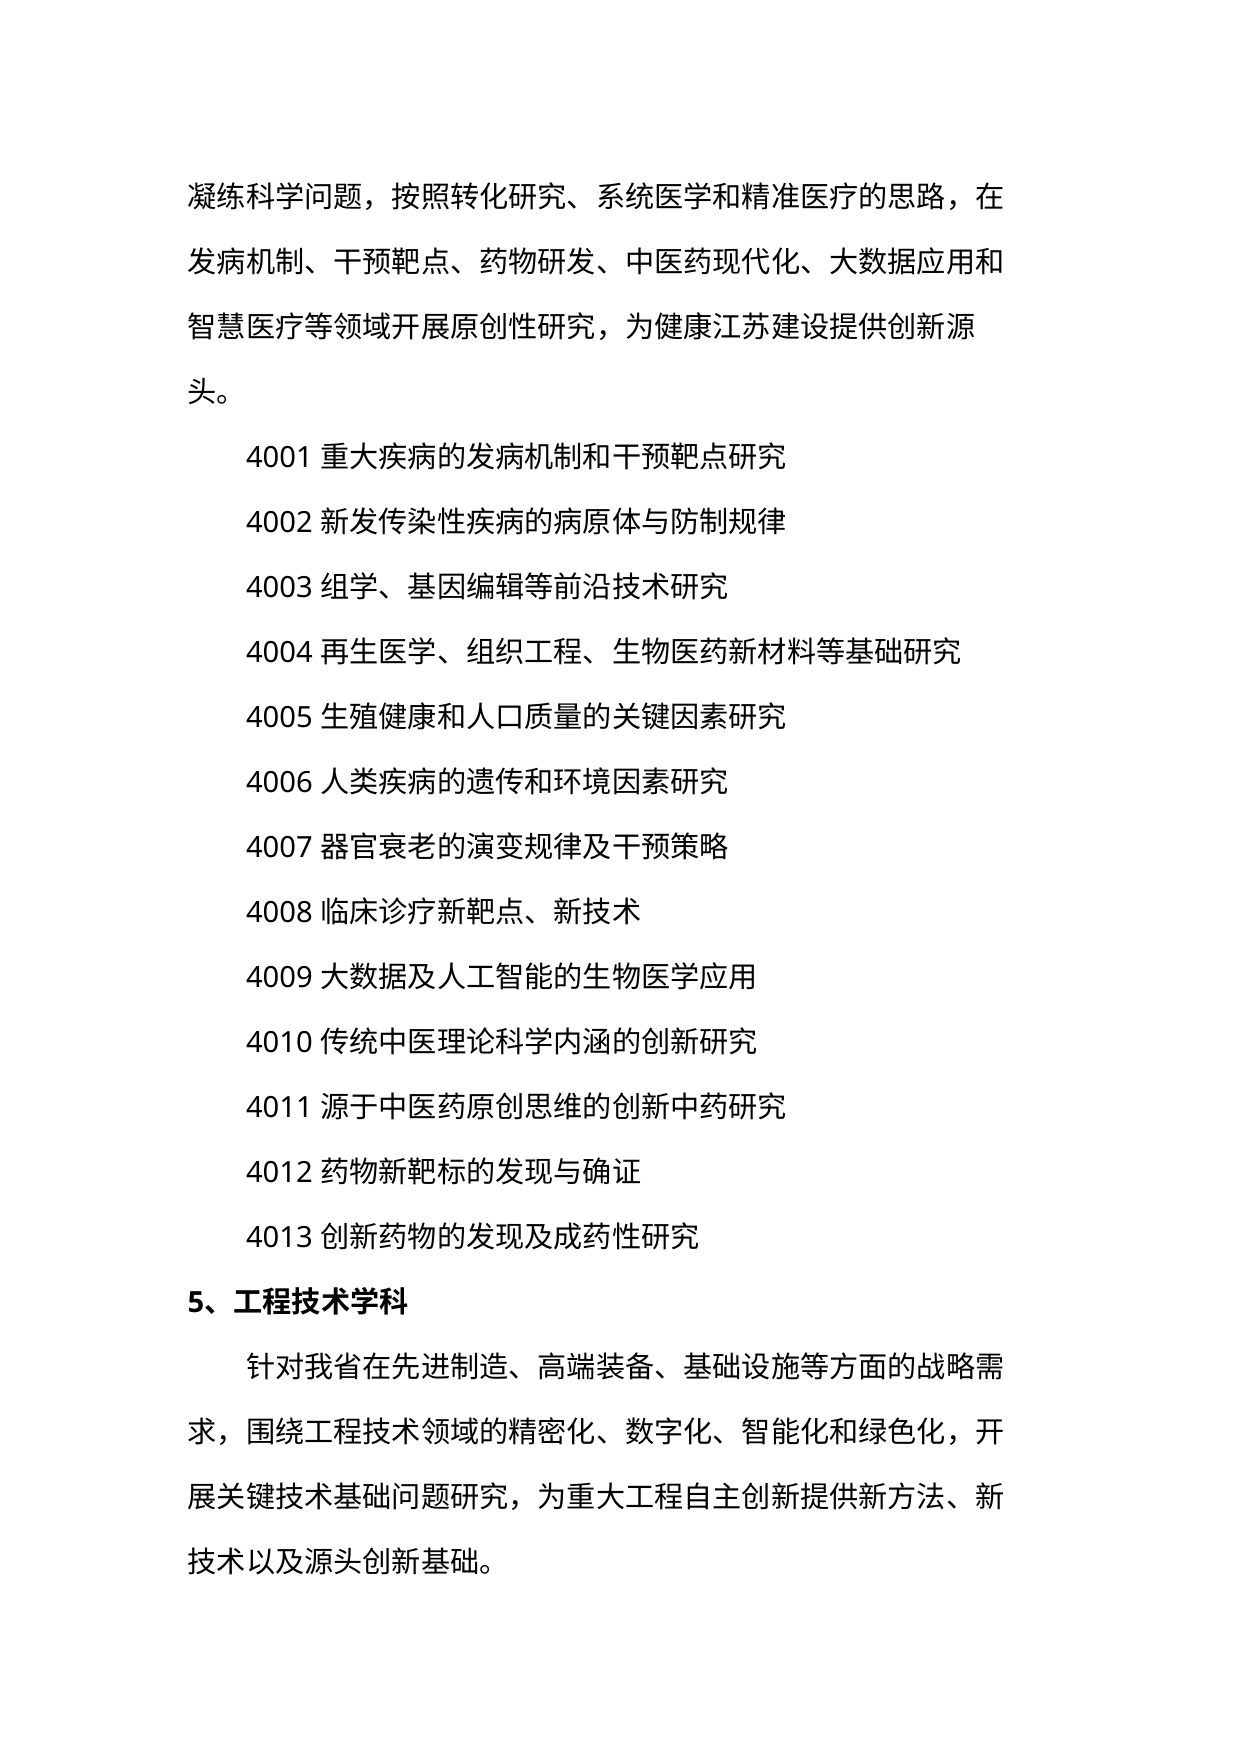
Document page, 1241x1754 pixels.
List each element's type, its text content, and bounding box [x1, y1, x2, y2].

text 头。 [187, 357, 1063, 422]
text 4013 创新药物的发现及成药性研究 [187, 1202, 1063, 1267]
text 4003 组学、基因编辑等前沿技术研究 [187, 552, 1063, 617]
text 4010 传统中医理论科学内涵的创新研究 [187, 1007, 1063, 1072]
text 5、工程技术学科 [187, 1267, 1063, 1332]
text 4011 源于中医药原创思维的创新中药研究 [187, 1072, 1063, 1137]
text 4005 生殖健康和人口质量的关键因素研究 [187, 682, 1063, 747]
text 4001 重大疾病的发病机制和干预靶点研究 [187, 422, 1063, 487]
text 技术以及源头创新基础。 [187, 1527, 1063, 1592]
text 4009 大数据及人工智能的生物医学应用 [187, 942, 1063, 1007]
text 发病机制、干预靶点、药物研发、中医药现代化、大数据应用和 [187, 227, 1063, 292]
text 4002 新发传染性疾病的病原体与防制规律 [187, 487, 1063, 552]
text 4004 再生医学、组织工程、生物医药新材料等基础研究 [187, 617, 1063, 682]
text 4007 器官衰老的演变规律及干预策略 [187, 812, 1063, 877]
text 4006 人类疾病的遗传和环境因素研究 [187, 747, 1063, 812]
text 凝练科学问题，按照转化研究、系统医学和精准医疗的思路，在 [187, 162, 1063, 227]
text 展关键技术基础问题研究，为重大工程自主创新提供新方法、新 [187, 1462, 1063, 1527]
text 求，围绕工程技术领域的精密化、数字化、智能化和绿色化，开 [187, 1397, 1063, 1462]
text 智慧医疗等领域开展原创性研究，为健康江苏建设提供创新源 [187, 292, 1063, 357]
text 针对我省在先进制造、高端装备、基础设施等方面的战略需 [187, 1332, 1063, 1397]
text 4012 药物新靶标的发现与确证 [187, 1137, 1063, 1202]
text 4008 临床诊疗新靶点、新技术 [187, 877, 1063, 942]
